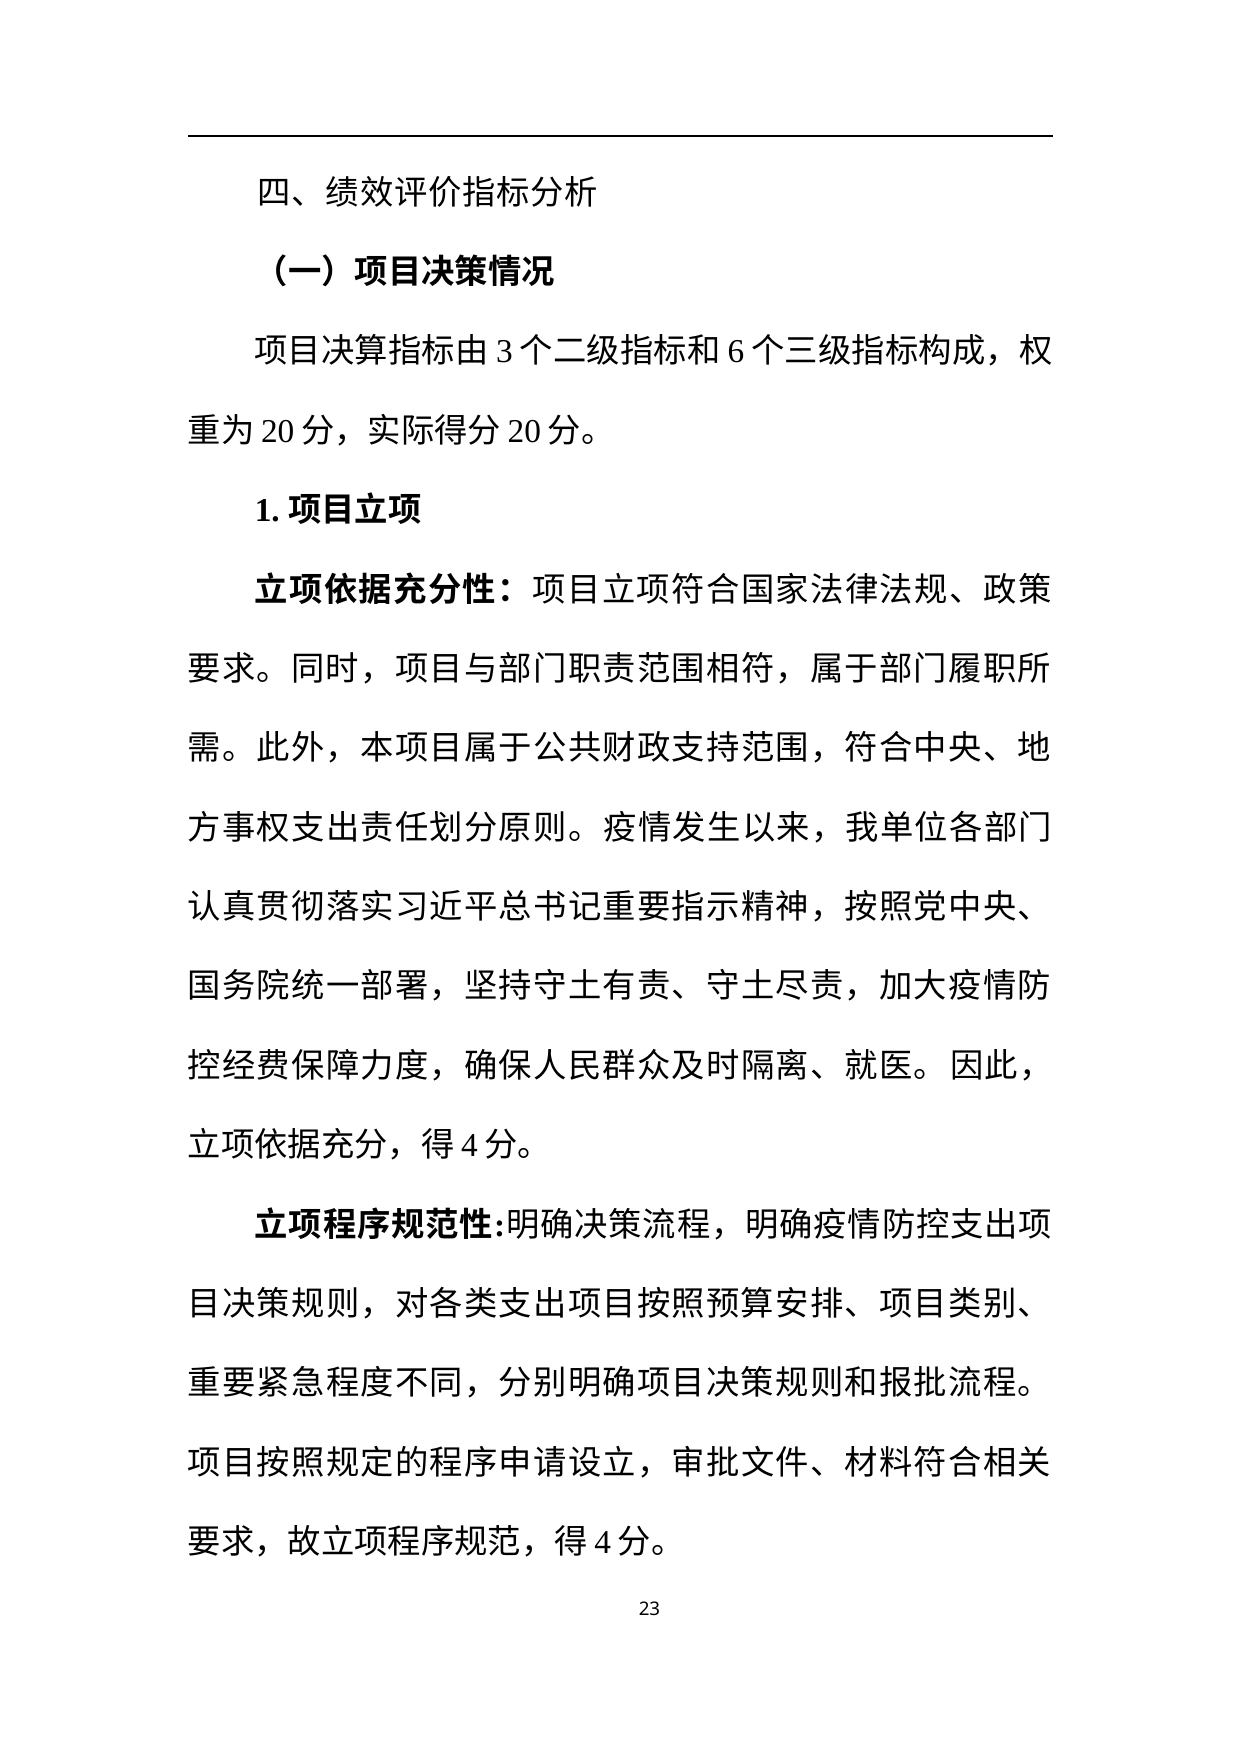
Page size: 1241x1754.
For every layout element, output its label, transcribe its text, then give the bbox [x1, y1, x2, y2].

text 立项依据充分性：项目立项符合国家法律法规、政策要求。同时，项目与部门职责范围相符，属于部门履职所需。此外，本项目属于公共财政支持范围，符合中央、地方事权支出责任划分原则。疫情发生以来，我单位各部门认真贯彻落实习近平总书记重要指示精神，按照党中央、国务院统一部署，坚持守土有责、守土尽责，加大疫情防控经费保障力度，确保人民群众及时隔离、就医。因此，立项依据充分，得4分。 [187, 547, 1053, 1182]
subtitle （一）项目决策情况 [187, 229, 1053, 309]
subtitle 1. 项目立项 [187, 467, 1053, 547]
text 立项程序规范性:明确决策流程，明确疫情防控支出项目决策规则，对各类支出项目按照预算安排、项目类别、重要紧急程度不同，分别明确项目决策规则和报批流程。项目按照规定的程序申请设立，审批文件、材料符合相关要求，故立项程序规范，得4分。 [187, 1182, 1053, 1579]
text 项目决算指标由3个二级指标和6个三级指标构成，权重为20分，实际得分20分。 [187, 309, 1053, 467]
subtitle 四、绩效评价指标分析 [187, 150, 1053, 229]
